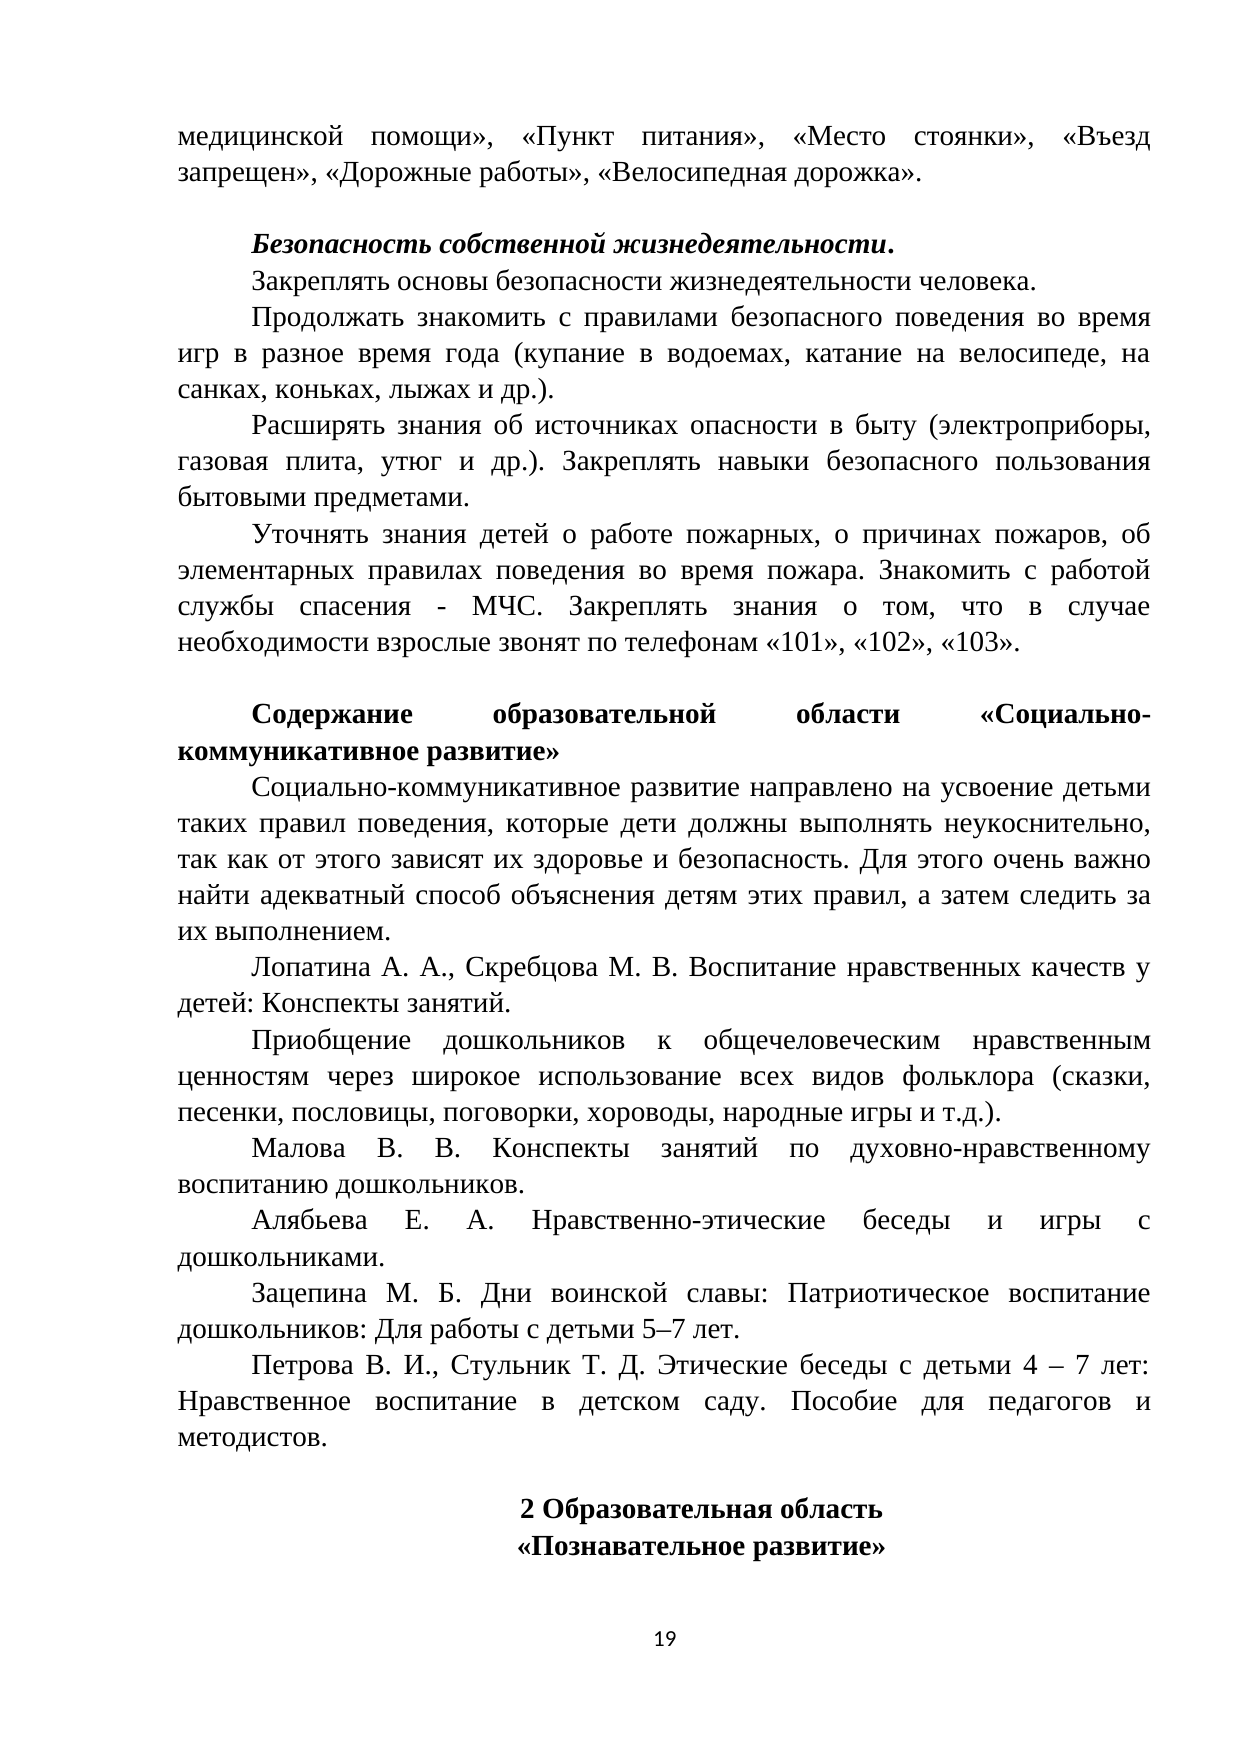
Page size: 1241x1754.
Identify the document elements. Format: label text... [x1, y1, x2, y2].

text Зацепина М. Б. Дни воинской славы: Патриотическое воспитание дошкольников: Для работы с детьми 5–7 лет. [177, 1275, 1152, 1344]
text Закреплять основы безопасности жизнедеятельности человека. [177, 263, 1152, 296]
text Алябьева Е. А. Нравственно-этические беседы и игры с дошкольниками. [177, 1202, 1152, 1272]
text «Познавательное развитие» [177, 1528, 1152, 1561]
text Уточнять знания детей о работе пожарных, о причинах пожаров, об элементарных правилах поведения во время пожара. Знакомить с работой службы спасения - МЧС. Закреплять знания о том, что в случае необходимости взрослые звонят по телефонам «101», «102», «103». [177, 516, 1152, 658]
text Лопатина А. А., Скребцова М. В. Воспитание нравственных качеств у детей: Конспекты занятий. [177, 949, 1152, 1019]
text Петрова В. И., Стульник Т. Д. Этические беседы с детьми 4 – 7 лет: Нравственное воспитание в детском саду. Пособие для педагогов и методистов. [177, 1347, 1152, 1453]
text Малова В. В. Конспекты занятий по духовно-нравственному воспитанию дошкольников. [177, 1130, 1152, 1200]
text Продолжать знакомить с правилами безопасного поведения во время игр в разное время года (купание в водоемах, катание на велосипеде, на санках, коньках, лыжах и др.). [177, 299, 1152, 405]
text Безопасность собственной жизнедеятельности. [177, 227, 1152, 260]
text Расширять знания об источниках опасности в быту (электроприборы, газовая плита, утюг и др.). Закреплять навыки безопасного пользования бытовыми предметами. [177, 407, 1152, 513]
text Содержание образовательной области «Социально-коммуникативное развитие» [177, 696, 1152, 766]
text 2 Образовательная область [177, 1492, 1152, 1525]
text Социально-коммуникативное развитие направлено на усвоение детьми таких правил поведения, которые дети должны выполнять неукоснительно, так как от этого зависят их здоровье и безопасность. Для этого очень важно найти адекватный способ объяснения детям этих правил, а затем следить за их выполнением. [177, 769, 1152, 947]
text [177, 118, 1152, 188]
text Приобщение дошкольников к общечеловеческим нравственным ценностям через широкое использование всех видов фольклора (сказки, песенки, пословицы, поговорки, хороводы, народные игры и т.д.). [177, 1022, 1152, 1128]
